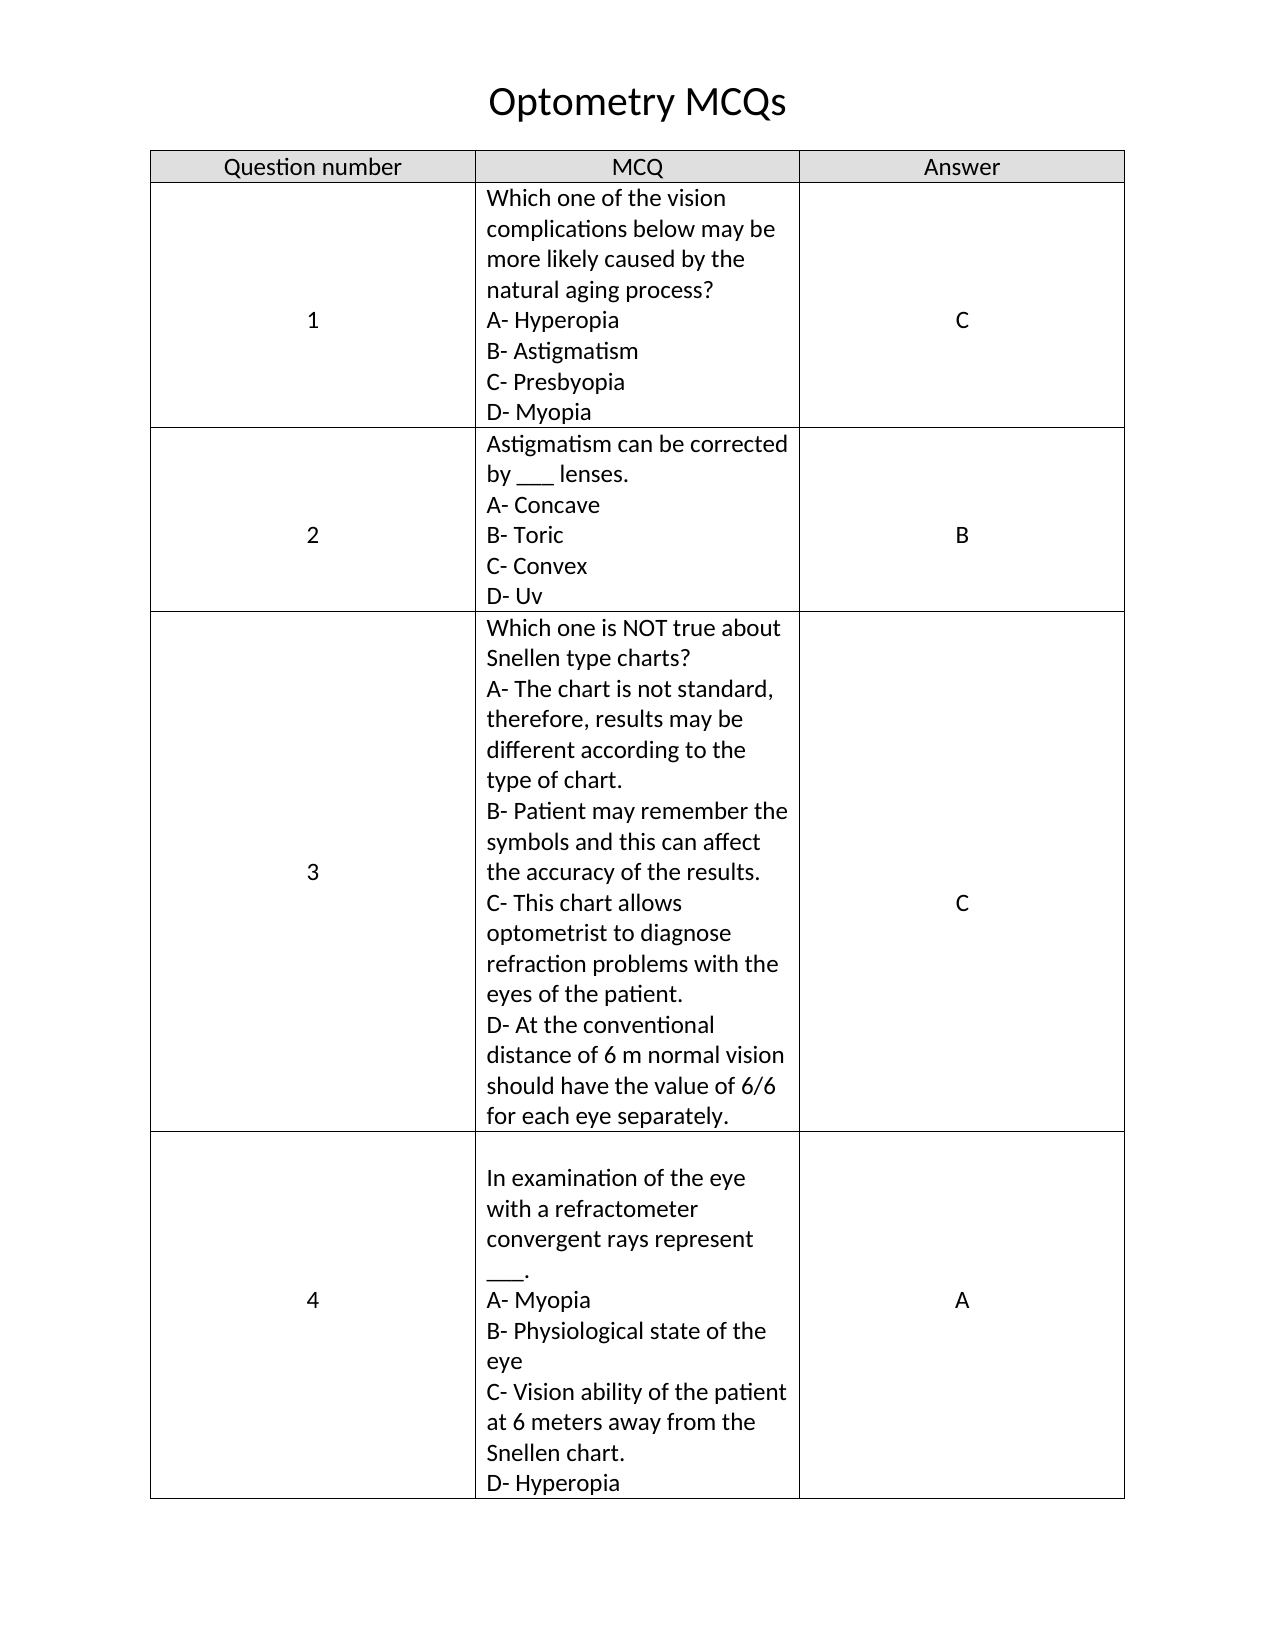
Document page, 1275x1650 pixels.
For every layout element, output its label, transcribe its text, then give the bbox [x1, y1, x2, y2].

table_cell Which one of the vision complications below may be more likely caused by the natural aging process? A- Hyperopia B- Astigmatism C- Presbyopia D- Myopia [476, 183, 799, 427]
table_cell Which one is NOT true about Snellen type charts? A- The chart is not standard, therefore, results may be different according to the type of chart. B- Patient may remember the symbols and this can affect the accuracy of the results. C- This chart allows optometrist to diagnose refraction problems with the eyes of the patient. D- At the conventional distance of 6 m normal vision should have the value of 6/6 for each eye separately. [476, 612, 799, 1131]
table_header Question number [151, 151, 475, 182]
table_header MCQ [476, 151, 799, 182]
table_cell 1 [151, 183, 475, 427]
table_cell Astigmatism can be corrected by ___ lenses. A- Concave B- Toric C- Convex D- Uv [476, 428, 799, 611]
table_cell A [800, 1132, 1124, 1498]
table_cell C [800, 183, 1124, 427]
table_cell In examination of the eye with a refractometer convergent rays represent ___. A- Myopia B- Physiological state of the eye C- Vision ability of the patient at 6 meters away from the Snellen chart. D- Hyperopia [476, 1132, 799, 1498]
table_cell 2 [151, 428, 475, 611]
table_cell 3 [151, 612, 475, 1131]
table_cell B [800, 428, 1124, 611]
table_cell 4 [151, 1132, 475, 1498]
table_cell C [800, 612, 1124, 1131]
table_header Answer [800, 151, 1124, 182]
